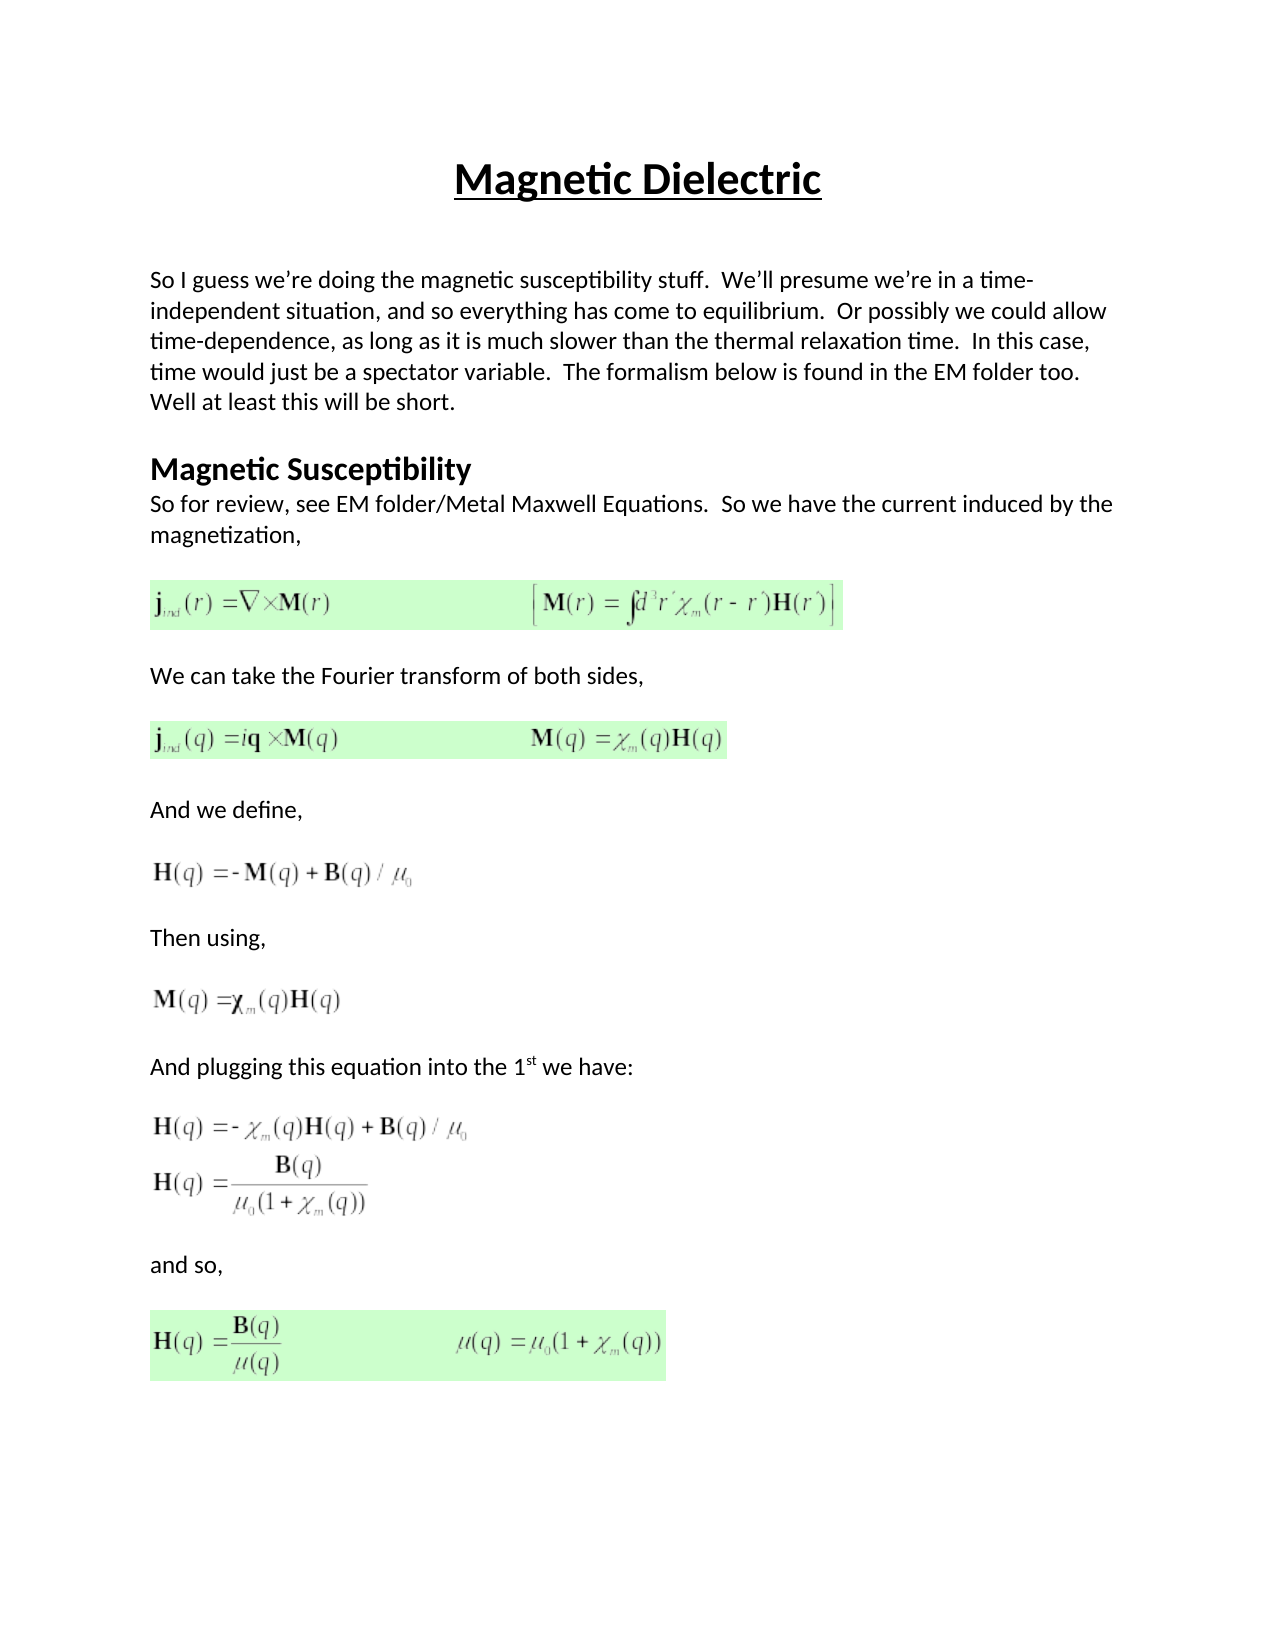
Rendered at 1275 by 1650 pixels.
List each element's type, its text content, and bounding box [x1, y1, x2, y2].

text Then using, [150, 922, 1125, 952]
text We can take the Fourier transform of both sides, [150, 660, 1125, 691]
text Magnetic Dielectric [150, 150, 1125, 206]
text Magnetic Susceptibility [150, 448, 1125, 488]
text And plugging this equation into the 1st we have: [150, 1051, 1125, 1081]
text So for review, see EM folder/Metal Maxwell Equations. So we have the current induced by the magnetization, [150, 488, 1125, 549]
text And we define, [150, 794, 1125, 825]
text So I guess we’re doing the magnetic susceptibility stuff. We’ll presume we’re in a time-independent situation, and so everything has come to equilibrium. Or possibly we could allow time-dependence, as long as it is much slower than the thermal relaxation time. In this case, time would just be a spectator variable. The formalism below is found in the EM folder too. Well at least this will be short. [150, 264, 1125, 417]
text and so, [150, 1249, 1125, 1279]
